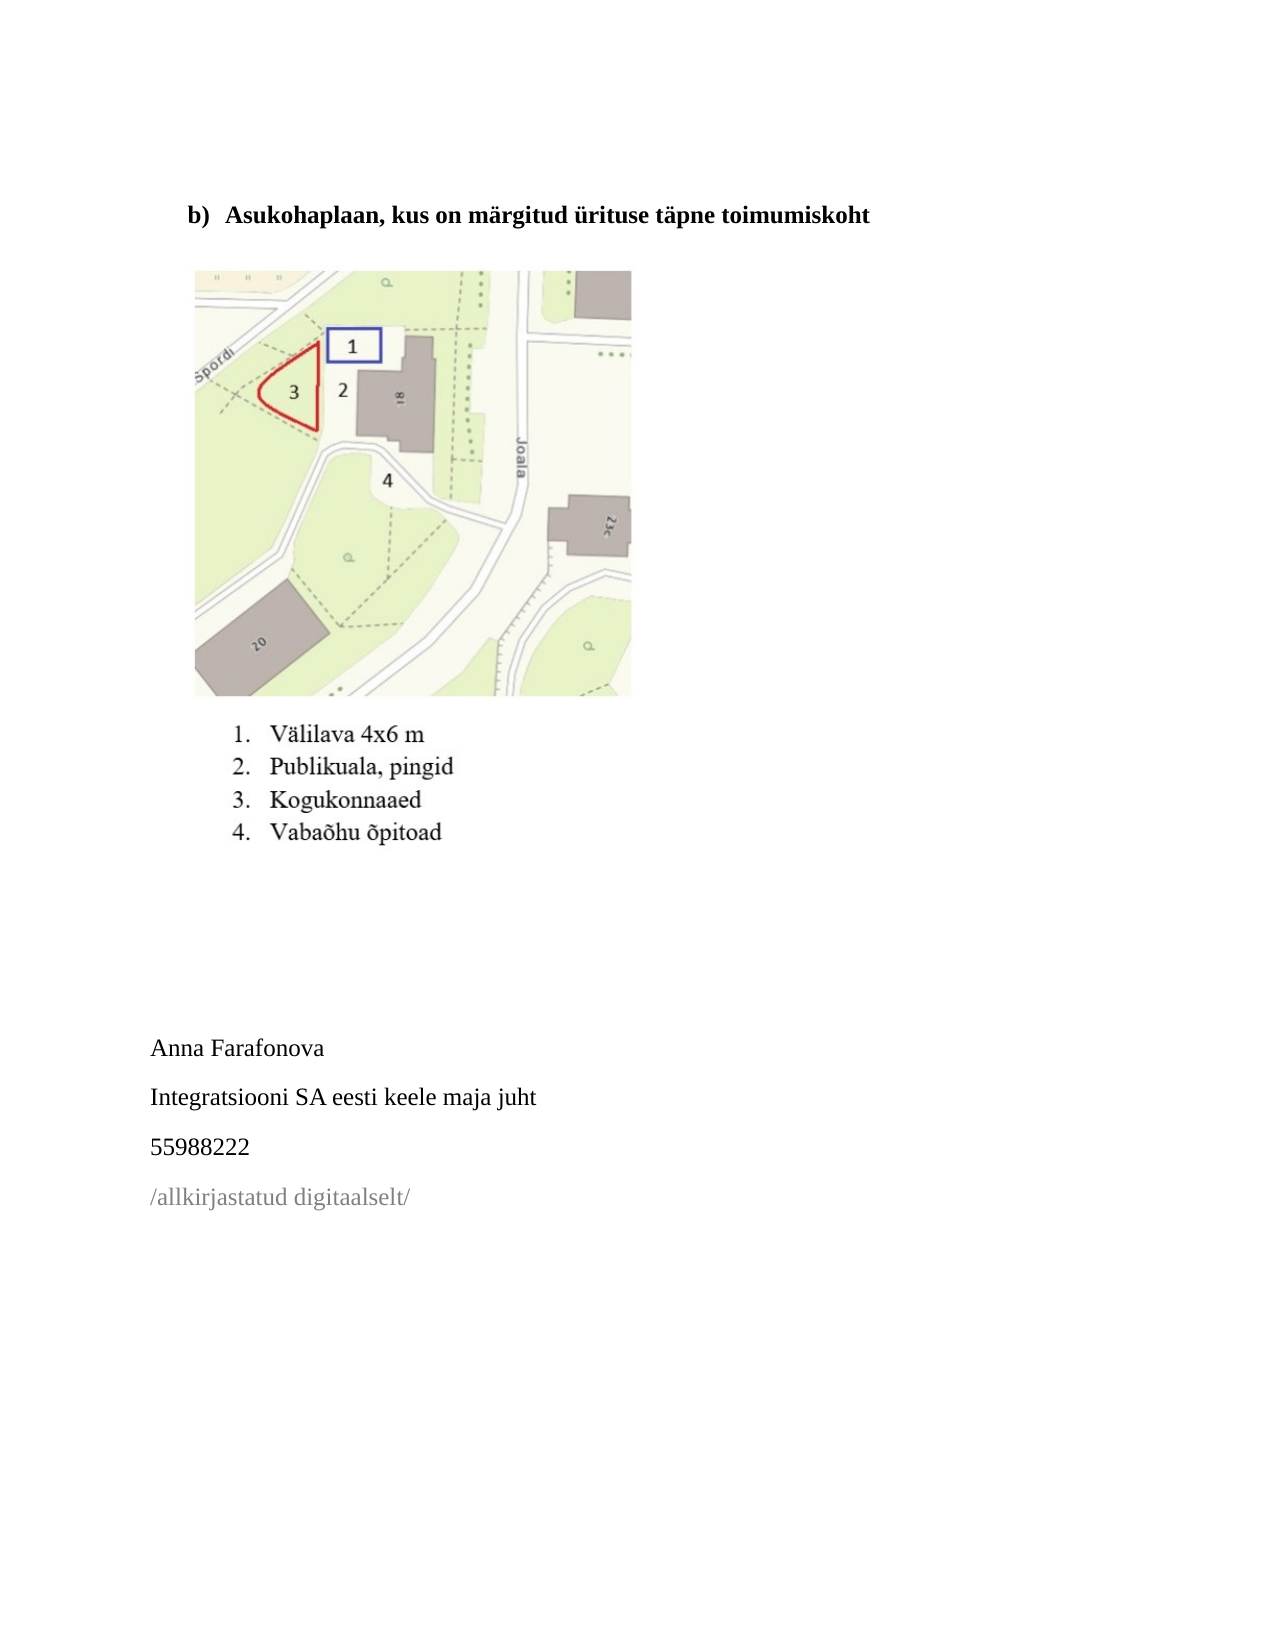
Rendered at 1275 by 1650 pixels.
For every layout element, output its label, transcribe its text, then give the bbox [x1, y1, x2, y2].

text Integratsiooni SA eesti keele maja juht [150, 1082, 1125, 1111]
text Anna Farafonova [150, 1033, 1125, 1061]
picture [150, 249, 693, 862]
list Asukohaplaan, kus on märgitud ürituse täpne toimumiskoht [187, 200, 1125, 228]
text 55988222 [150, 1132, 1125, 1161]
text /allkirjastatud digitaalselt/ [150, 1182, 1125, 1211]
